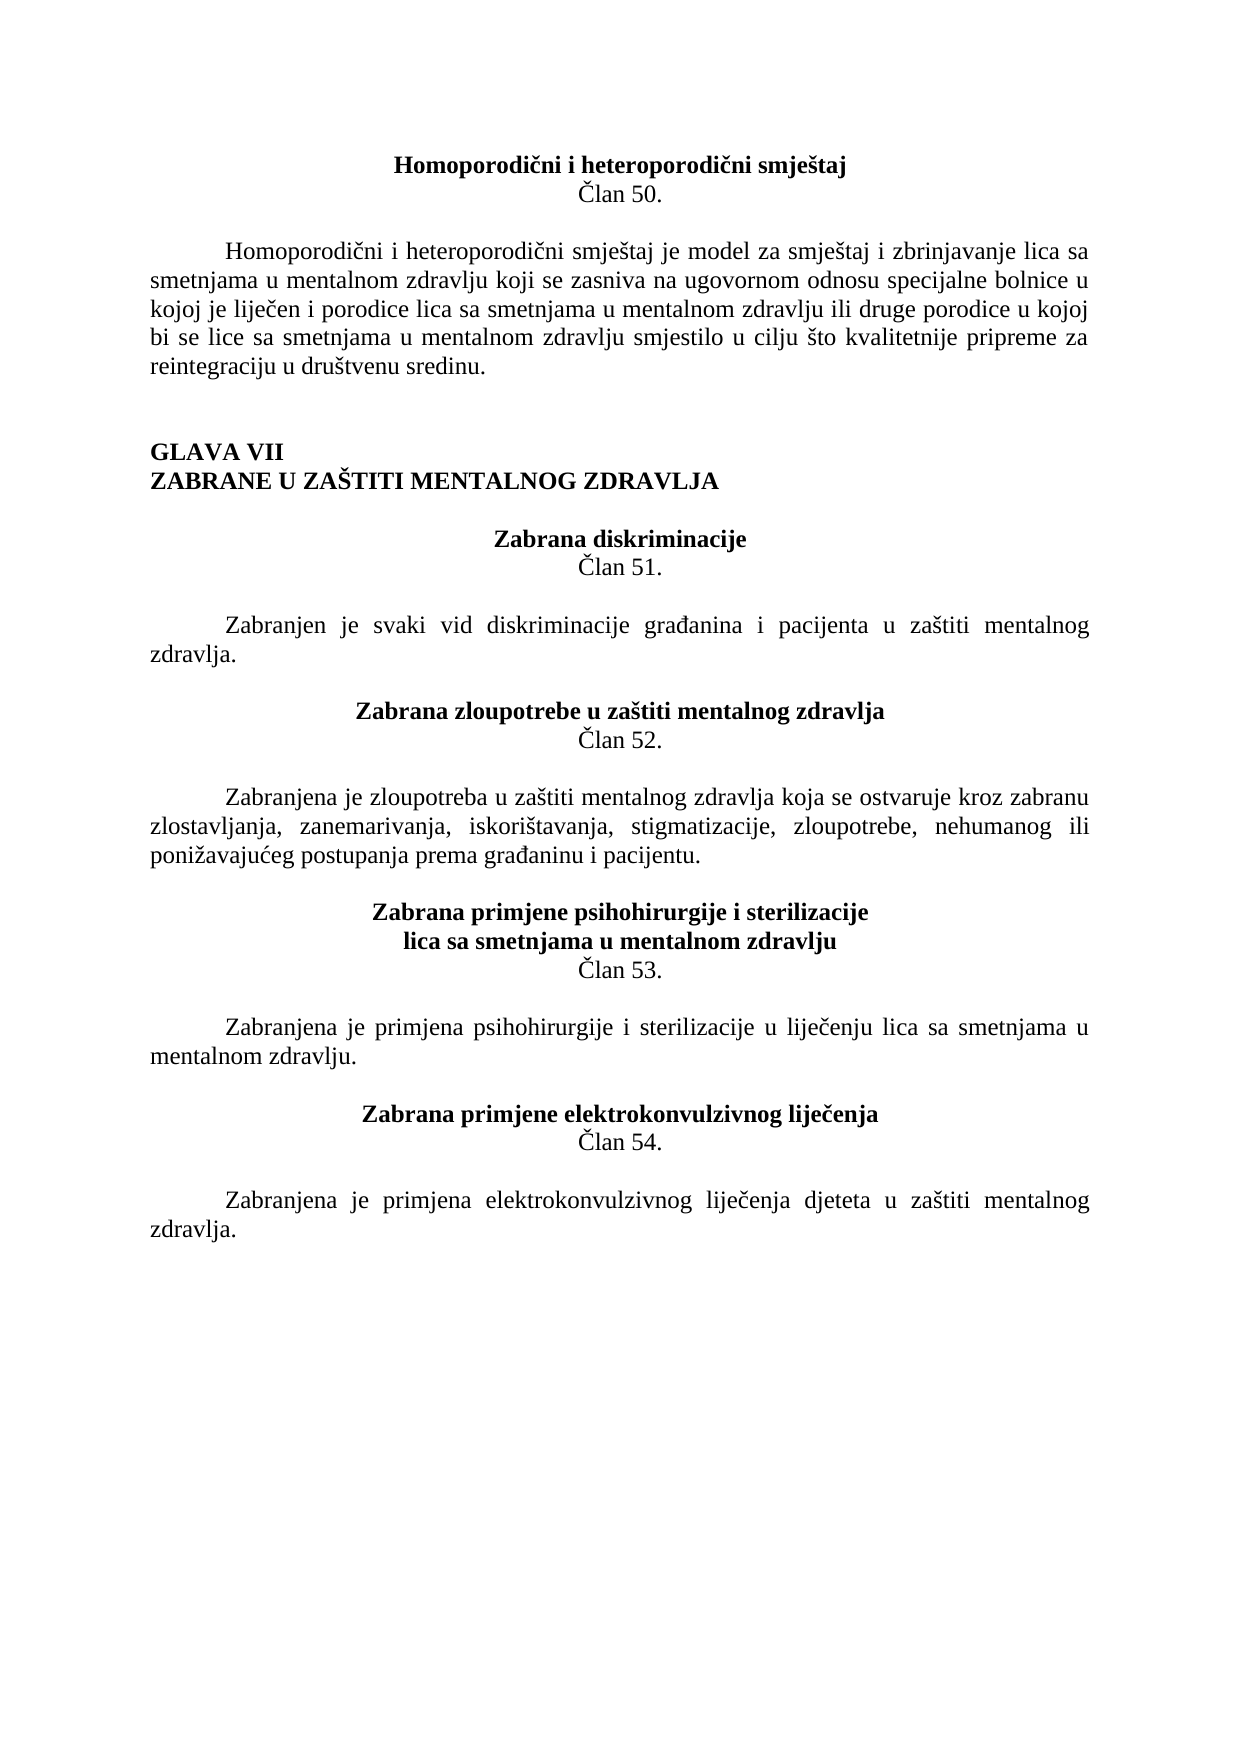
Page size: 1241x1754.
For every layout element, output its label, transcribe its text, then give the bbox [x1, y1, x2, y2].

text Član 52. [150, 725, 1090, 754]
text Zabranjen je svaki vid diskriminacije građanina i pacijenta u zaštiti mentalnog zdravlja. [150, 610, 1090, 667]
text Zabrana primjene elektrokonvulzivnog liječenja [150, 1099, 1090, 1127]
text Zabranjena je zloupotreba u zaštiti mentalnog zdravlja koja se ostvaruje kroz zabranu zlostavljanja, zanemarivanja, iskorištavanja, stigmatizacije, zloupotrebe, nehumanog ili ponižavajućeg postupanja prema građaninu i pacijentu. [150, 782, 1090, 869]
text Homoporodični i heteroporodični smještaj je model za smještaj i zbrinjavanje lica sa smetnjama u mentalnom zdravlju koji se zasniva na ugovornom odnosu specijalne bolnice u kojoj je liječen i porodice lica sa smetnjama u mentalnom zdravlju ili druge porodice u kojoj bi se lice sa smetnjama u mentalnom zdravlju smjestilo u cilju što kvalitetnije pripreme za reintegraciju u društvenu sredinu. [150, 236, 1090, 380]
text Član 50. [150, 179, 1090, 207]
text Član 53. [150, 955, 1090, 984]
text Zabrana primjene psihohirurgije i sterilizacije [150, 897, 1090, 926]
text Homoporodični i heteroporodični smještaj [150, 150, 1090, 179]
text Član 54. [150, 1127, 1090, 1156]
text Zabrana zloupotrebe u zaštiti mentalnog zdravlja [150, 696, 1090, 725]
text Zabranjena je primjena psihohirurgije i sterilizacije u liječenju lica sa smetnjama u mentalnom zdravlju. [150, 1012, 1090, 1070]
text lica sa smetnjama u mentalnom zdravlju [150, 926, 1090, 955]
text Zabrana diskriminacije [150, 524, 1090, 552]
text ZABRANE U ZAŠTITI MENTALNOG ZDRAVLJA [150, 466, 1090, 495]
text Član 51. [150, 552, 1090, 581]
text GLAVA VII [150, 437, 1090, 466]
text Zabranjena je primjena elektrokonvulzivnog liječenja djeteta u zaštiti mentalnog zdravlja. [150, 1185, 1090, 1242]
